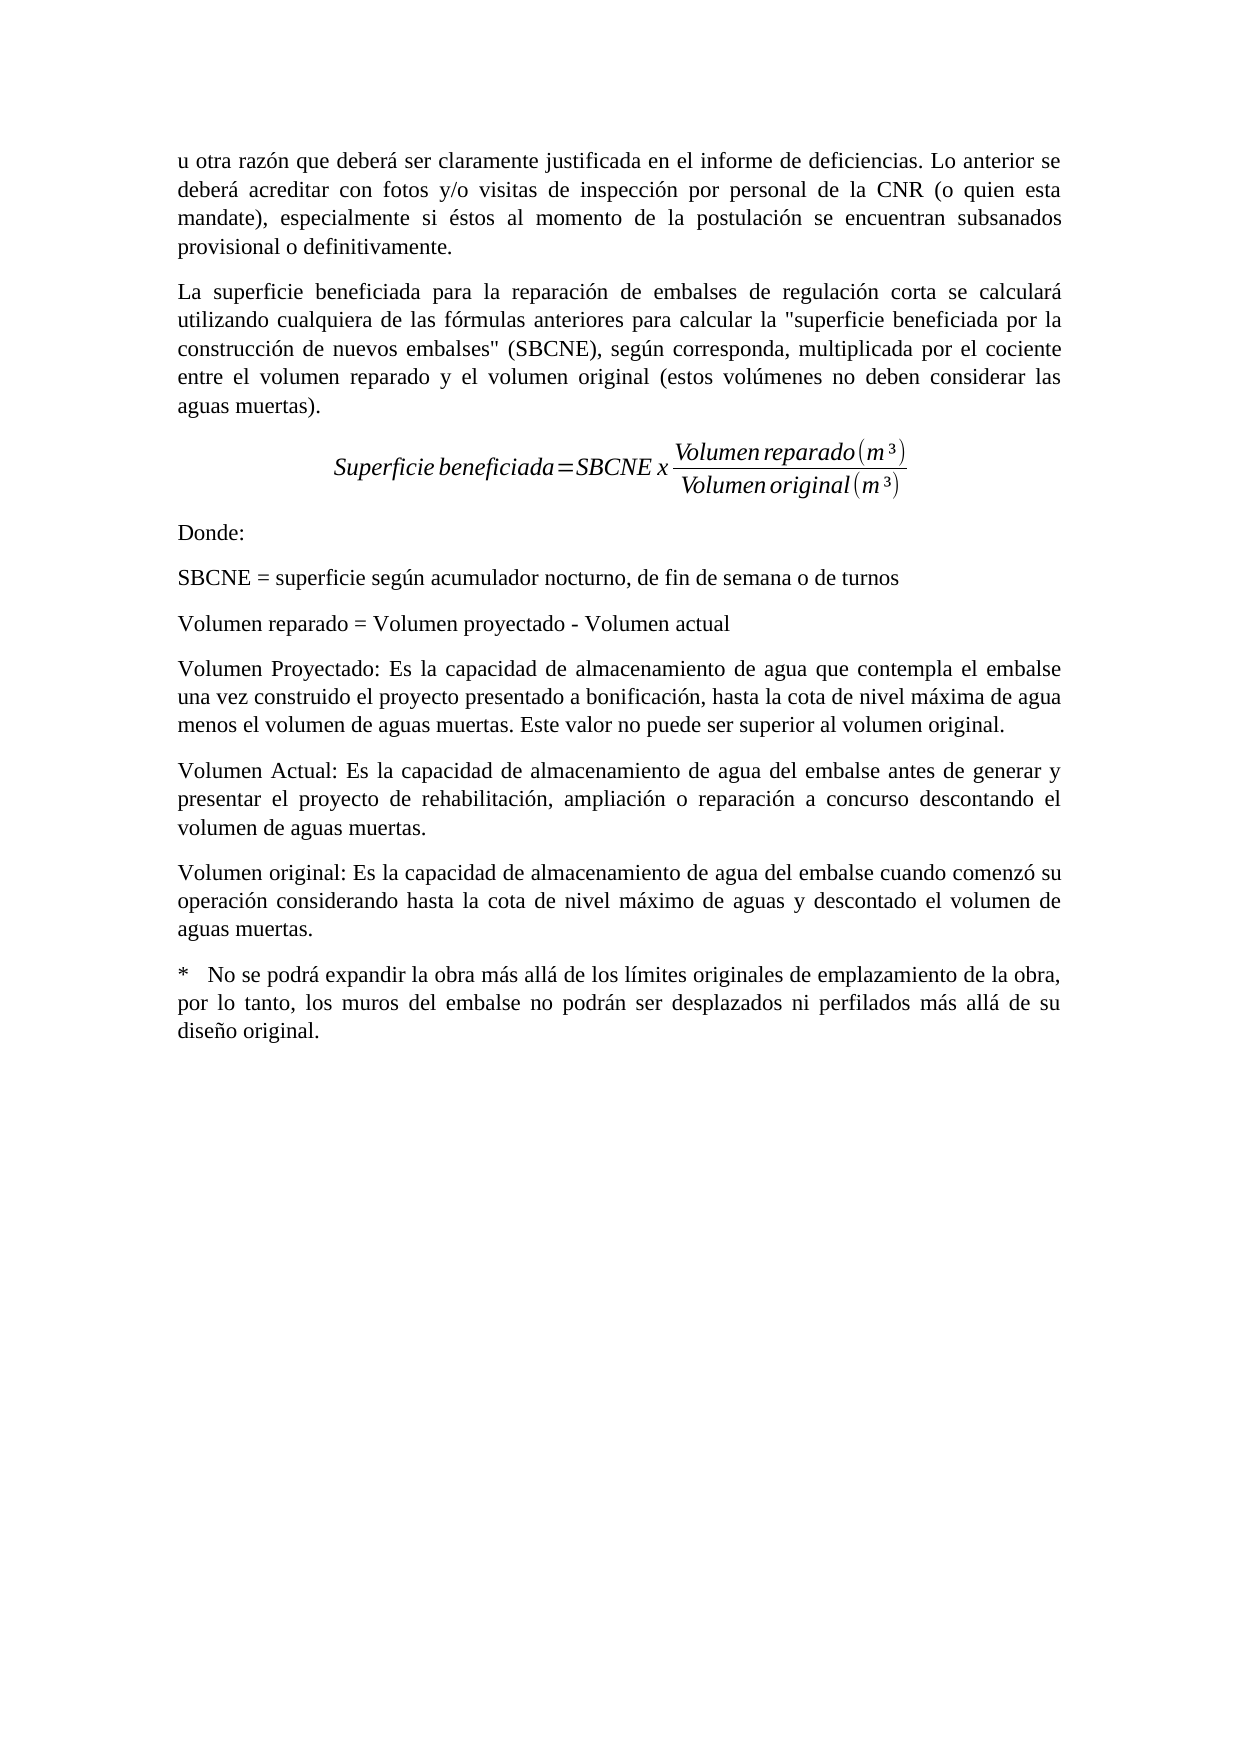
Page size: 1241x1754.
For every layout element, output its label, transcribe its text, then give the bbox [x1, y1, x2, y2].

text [177, 148, 1063, 259]
text SBCNE = superficie según acumulador nocturno, de fin de semana o de turnos [177, 564, 1063, 591]
text Donde: [177, 519, 1063, 546]
text * No se podrá expandir la obra más allá de los límites originales de emplazamiento de la obra, por lo tanto, los muros del embalse no podrán ser desplazados ni perfilados más allá de su diseño original. [177, 961, 1063, 1044]
text Volumen original: Es la capacidad de almacenamiento de agua del embalse cuando comenzó su operación considerando hasta la cota de nivel máximo de aguas y descontado el volumen de aguas muertas. [177, 859, 1063, 942]
text Volumen Actual: Es la capacidad de almacenamiento de agua del embalse antes de generar y presentar el proyecto de rehabilitación, ampliación o reparación a concurso descontando el volumen de aguas muertas. [177, 757, 1063, 840]
text La superficie beneficiada para la reparación de embalses de regulación corta se calculará utilizando cualquiera de las fórmulas anteriores para calcular la "superficie beneficiada por la construcción de nuevos embalses" (SBCNE), según corresponda, multiplicada por el cociente entre el volumen reparado y el volumen original (estos volúmenes no deben considerar las aguas muertas). [177, 278, 1063, 418]
text Volumen reparado = Volumen proyectado - Volumen actual [177, 609, 1063, 636]
text Volumen Proyectado: Es la capacidad de almacenamiento de agua que contempla el embalse una vez construido el proyecto presentado a bonificación, hasta la cota de nivel máxima de agua menos el volumen de aguas muertas. Este valor no puede ser superior al volumen original. [177, 655, 1063, 738]
